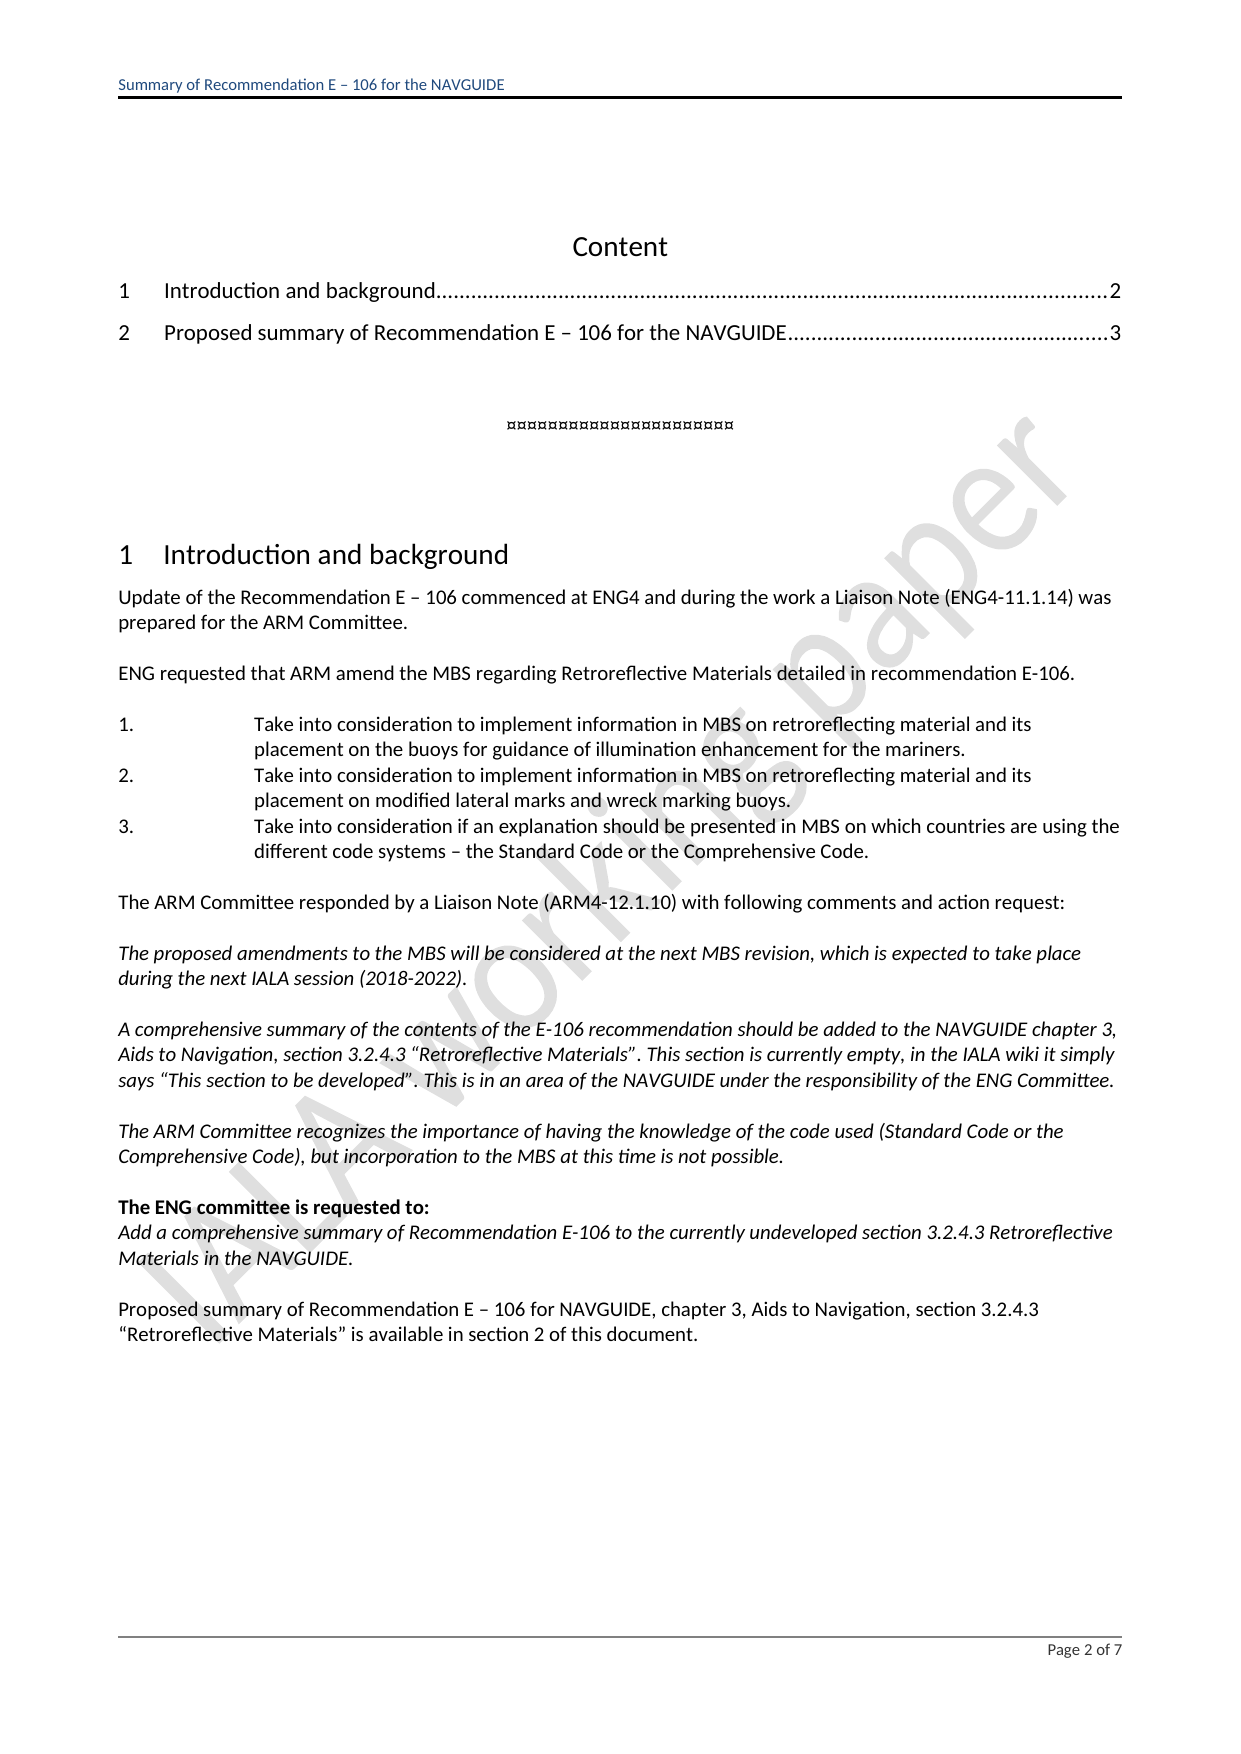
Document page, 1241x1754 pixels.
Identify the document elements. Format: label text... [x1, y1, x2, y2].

text The ARM Committee recognizes the importance of having the knowledge of the code used (Standard Code or the Comprehensive Code), but incorporation to the MBS at this time is not possible. [118, 1118, 1122, 1169]
text ¤¤¤¤¤¤¤¤¤¤¤¤¤¤¤¤¤¤¤¤¤¤ [118, 412, 1122, 437]
text Update of the Recommendation E – 106 commenced at ENG4 and during the work a Liaison Note (ENG4-11.1.14) was prepared for the ARM Committee. [118, 584, 1122, 635]
text The ARM Committee responded by a Liaison Note (ARM4-12.1.10) with following comments and action request: [118, 889, 1122, 914]
text The ENG committee is requested to: [118, 1194, 1122, 1219]
text Proposed summary of Recommendation E – 106 for NAVGUIDE, chapter 3, Aids to Navigation, section 3.2.4.3 “Retroreflective Materials” is available in section 2 of this document. [118, 1296, 1122, 1347]
text 2. Take into consideration to implement information in MBS on retroreflecting material and its placement on modified lateral marks and wreck marking buoys. [118, 762, 1122, 813]
text 3. Take into consideration if an explanation should be presented in MBS on which countries are using the different code systems – the Standard Code or the Comprehensive Code. [118, 813, 1122, 864]
subtitle Introduction and background [118, 536, 1122, 572]
text The proposed amendments to the MBS will be considered at the next MBS revision, which is expected to take place during the next IALA session (2018-2022). [118, 940, 1122, 991]
text ENG requested that ARM amend the MBS regarding Retroreflective Materials detailed in recommendation E-106. [118, 660, 1122, 686]
text A comprehensive summary of the contents of the E-106 recommendation should be added to the NAVGUIDE chapter 3, Aids to Navigation, section 3.2.4.3 “Retroreflective Materials”. This section is currently empty, in the IALA wiki it simply says “This section to be developed”. This is in an area of the NAVGUIDE under the responsibility of the ENG Committee. [118, 1016, 1122, 1092]
text 1. Take into consideration to implement information in MBS on retroreflecting material and its placement on the buoys for guidance of illumination enhancement for the mariners. [118, 711, 1122, 762]
text Add a comprehensive summary of Recommendation E-106 to the currently undeveloped section 3.2.4.3 Retroreflective Materials in the NAVGUIDE. [118, 1219, 1122, 1270]
